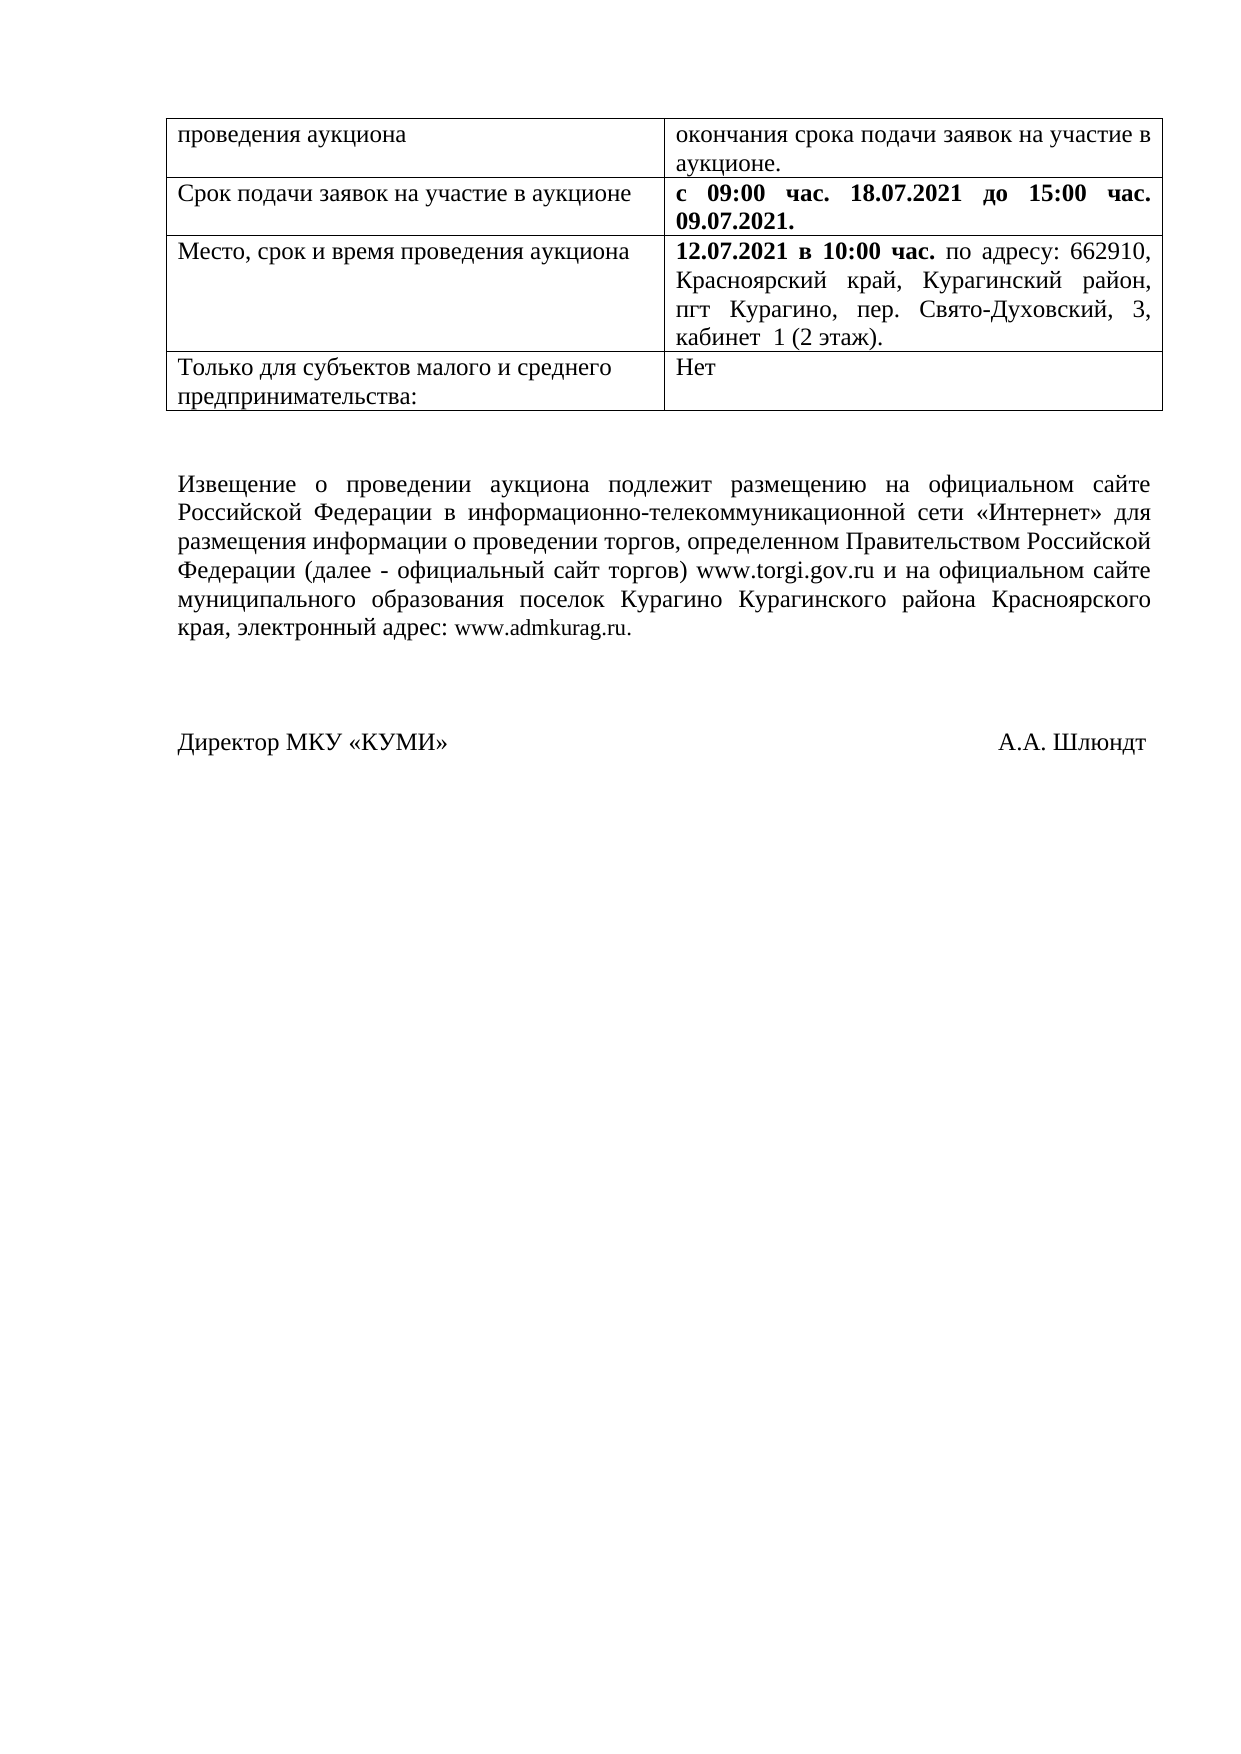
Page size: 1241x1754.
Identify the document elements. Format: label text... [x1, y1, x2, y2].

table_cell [665, 119, 1162, 177]
table_cell Место, срок и время проведения аукциона [167, 236, 664, 351]
text Извещение о проведении аукциона подлежит размещению на официальном сайте Российской Федерации в информационно-телекоммуникационной сети «Интернет» для размещения информации о проведении торгов, определенном Правительством Российской Федерации (далее - официальный сайт торгов) www.torgi.gov.ru и на официальном сайте муниципального образования поселок Курагино Курагинского района Красноярского края, электронный адрес: www.admkurag.ru. [177, 469, 1152, 641]
table_cell 12.07.2021 в 10:00 час. по адресу: 662910, Красноярский край, Курагинский район, пгт Курагино, пер. Свято-Духовский, 3, кабинет 1 (2 этаж). [665, 236, 1162, 351]
table_cell Нет [665, 352, 1162, 410]
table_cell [167, 119, 664, 177]
table_cell Срок подачи заявок на участие в аукционе [167, 178, 664, 235]
table_cell с 09:00 час. 18.07.2021 до 15:00 час. 09.07.2021. [665, 178, 1162, 235]
text Директор МКУ «КУМИ» А.А. Шлюндт [177, 727, 1152, 756]
table_cell Только для субъектов малого и среднего предпринимательства: [167, 352, 664, 410]
